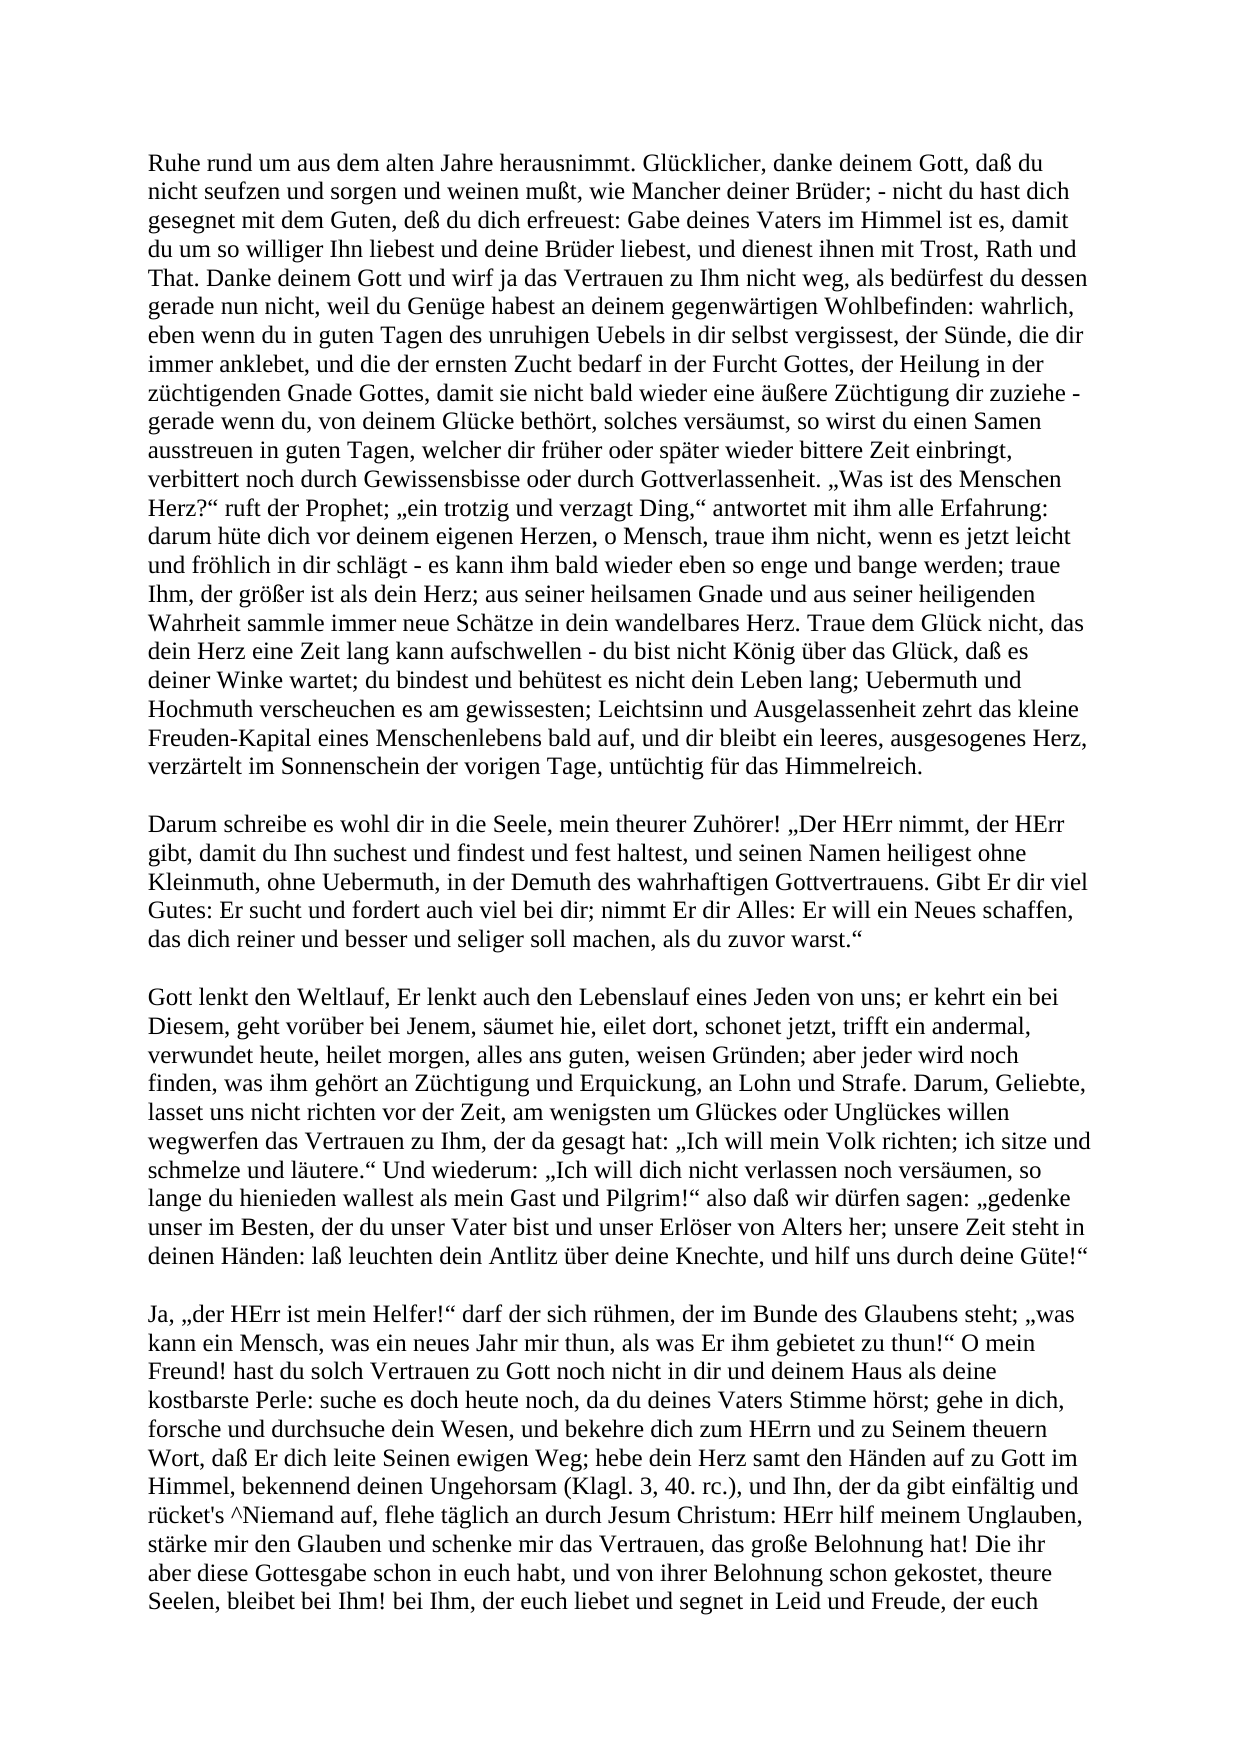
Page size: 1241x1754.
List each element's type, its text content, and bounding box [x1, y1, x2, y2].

text Darum schreibe es wohl dir in die Seele, mein theurer Zuhörer! „Der HErr nimmt, der HErr gibt, damit du Ihn suchest und findest und fest haltest, und seinen Namen heiligest ohne Kleinmuth, ohne Uebermuth, in der Demuth des wahrhaftigen Gottvertrauens. Gibt Er dir viel Gutes: Er sucht und fordert auch viel bei dir; nimmt Er dir Alles: Er will ein Neues schaffen, das dich reiner und besser und seliger soll machen, als du zuvor warst.“ [148, 809, 1093, 953]
text Gott lenkt den Weltlauf, Er lenkt auch den Lebenslauf eines Jeden von uns; er kehrt ein bei Diesem, geht vorüber bei Jenem, säumet hie, eilet dort, schonet jetzt, trifft ein andermal, verwundet heute, heilet morgen, alles ans guten, weisen Gründen; aber jeder wird noch finden, was ihm gehört an Züchtigung und Erquickung, an Lohn und Strafe. Darum, Geliebte, lasset uns nicht richten vor der Zeit, am wenigsten um Glückes oder Unglückes willen wegwerfen das Vertrauen zu Ihm, der da gesagt hat: „Ich will mein Volk richten; ich sitze und schmelze und läutere.“ Und wiederum: „Ich will dich nicht verlassen noch versäumen, so lange du hienieden wallest als mein Gast und Pilgrim!“ also daß wir dürfen sagen: „gedenke unser im Besten, der du unser Vater bist und unser Erlöser von Alters her; unsere Zeit steht in deinen Händen: laß leuchten dein Antlitz über deine Knechte, und hilf uns durch deine Güte!“ [148, 982, 1093, 1270]
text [148, 148, 1093, 780]
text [148, 1299, 1093, 1615]
